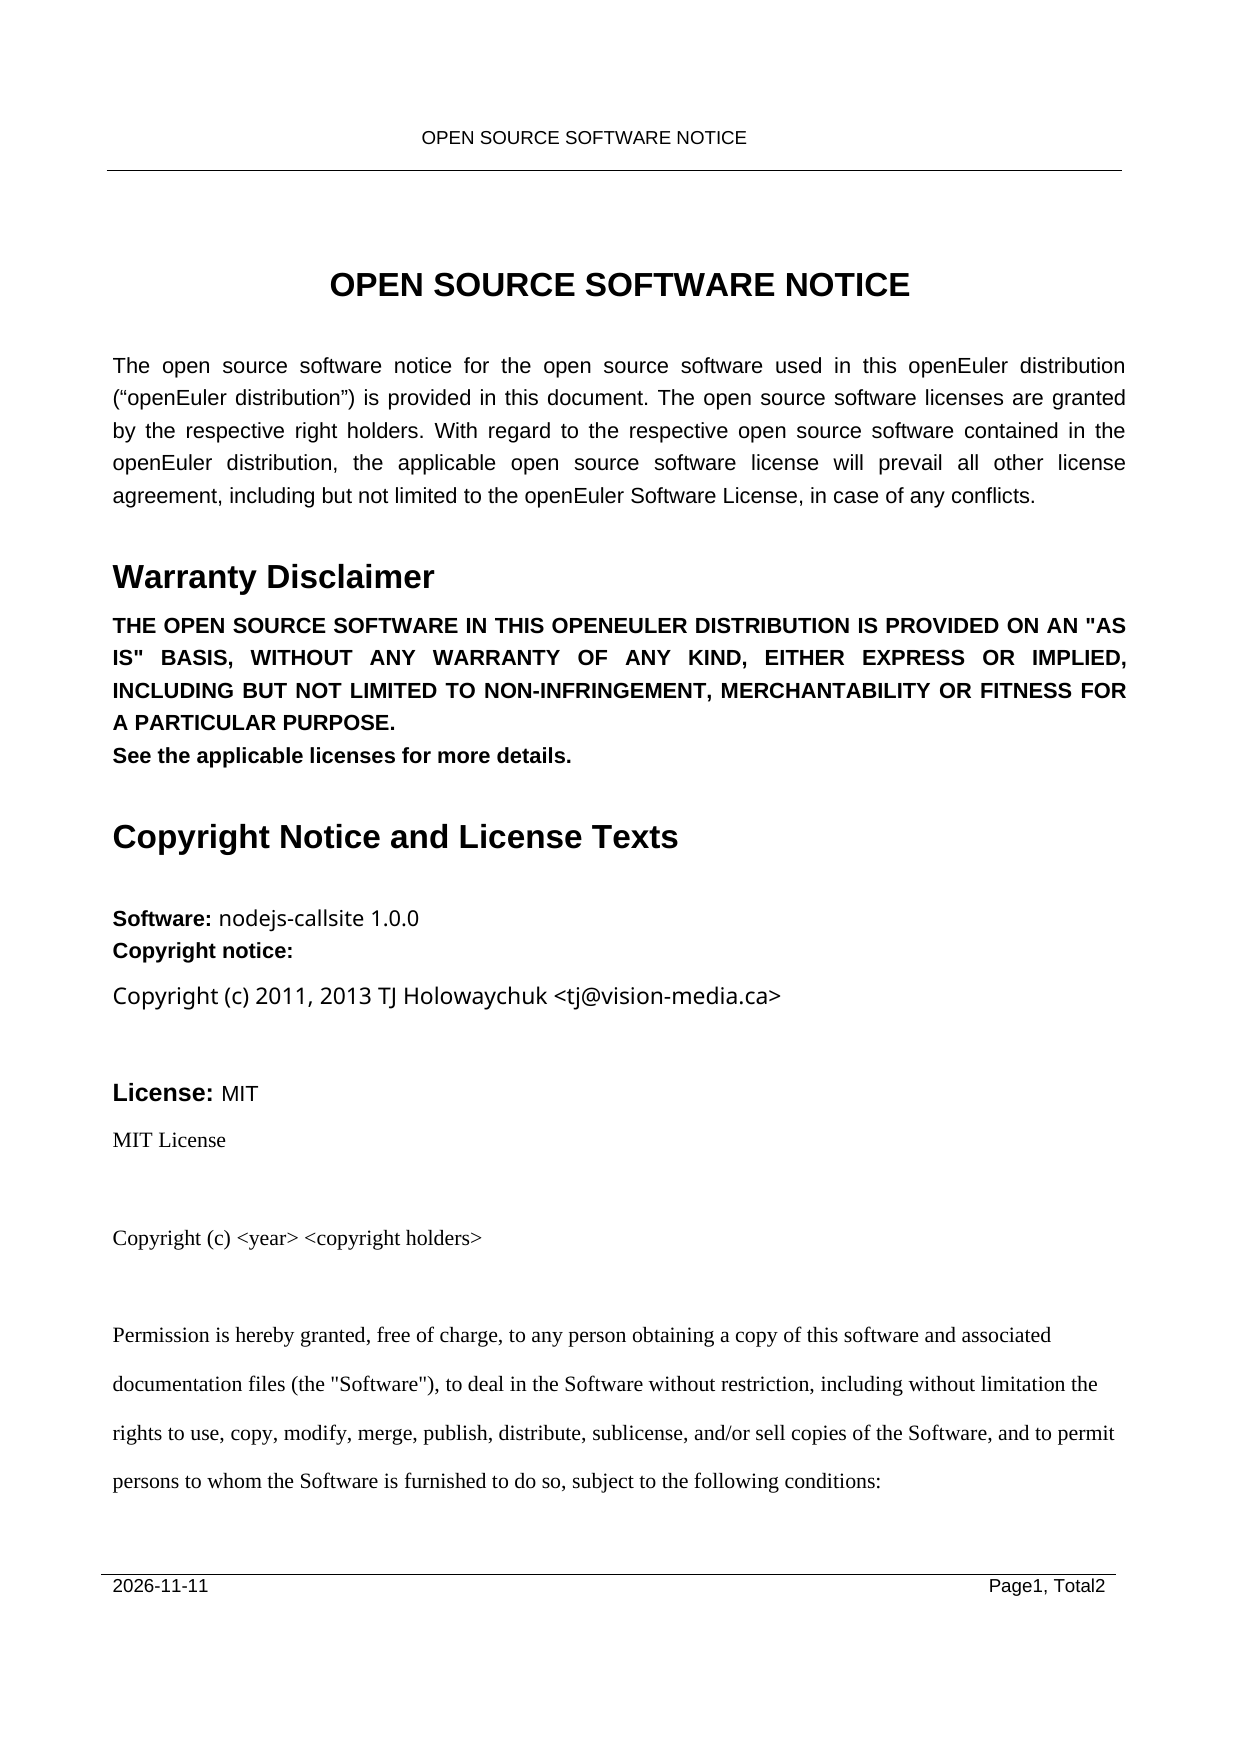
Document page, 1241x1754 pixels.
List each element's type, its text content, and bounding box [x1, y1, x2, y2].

text Software: nodejs-callsite 1.0.0 [112, 901, 1128, 934]
text The open source software notice for the open source software used in this openEuler distribution (“openEuler distribution”) is provided in this document. The open source software licenses are granted by the respective right holders. With regard to the respective open source software contained in the openEuler distribution, the applicable open source software license will prevail all other license agreement, including but not limited to the openEuler Software License, in case of any conflicts. [112, 349, 1128, 511]
text OPEN SOURCE SOFTWARE NOTICE [112, 251, 1128, 316]
text THE OPEN SOURCE SOFTWARE IN THIS OPENEULER DISTRIBUTION IS PROVIDED ON AN "AS IS" BASIS, WITHOUT ANY WARRANTY OF ANY KIND, EITHER EXPRESS OR IMPLIED, INCLUDING BUT NOT LIMITED TO NON-INFRINGEMENT, MERCHANTABILITY OR FITNESS FOR A PARTICULAR PURPOSE. See the applicable licenses for more details. [112, 609, 1128, 771]
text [112, 1123, 1128, 1497]
text License: MIT [112, 1077, 1128, 1109]
text Copyright (c) 2011, 2013 TJ Holowaychuk <tj@vision-media.ca> [112, 979, 1128, 1060]
text Warranty Disclaimer [112, 544, 1128, 609]
text Copyright Notice and License Texts [112, 804, 1128, 869]
text Copyright notice: [112, 934, 1128, 966]
